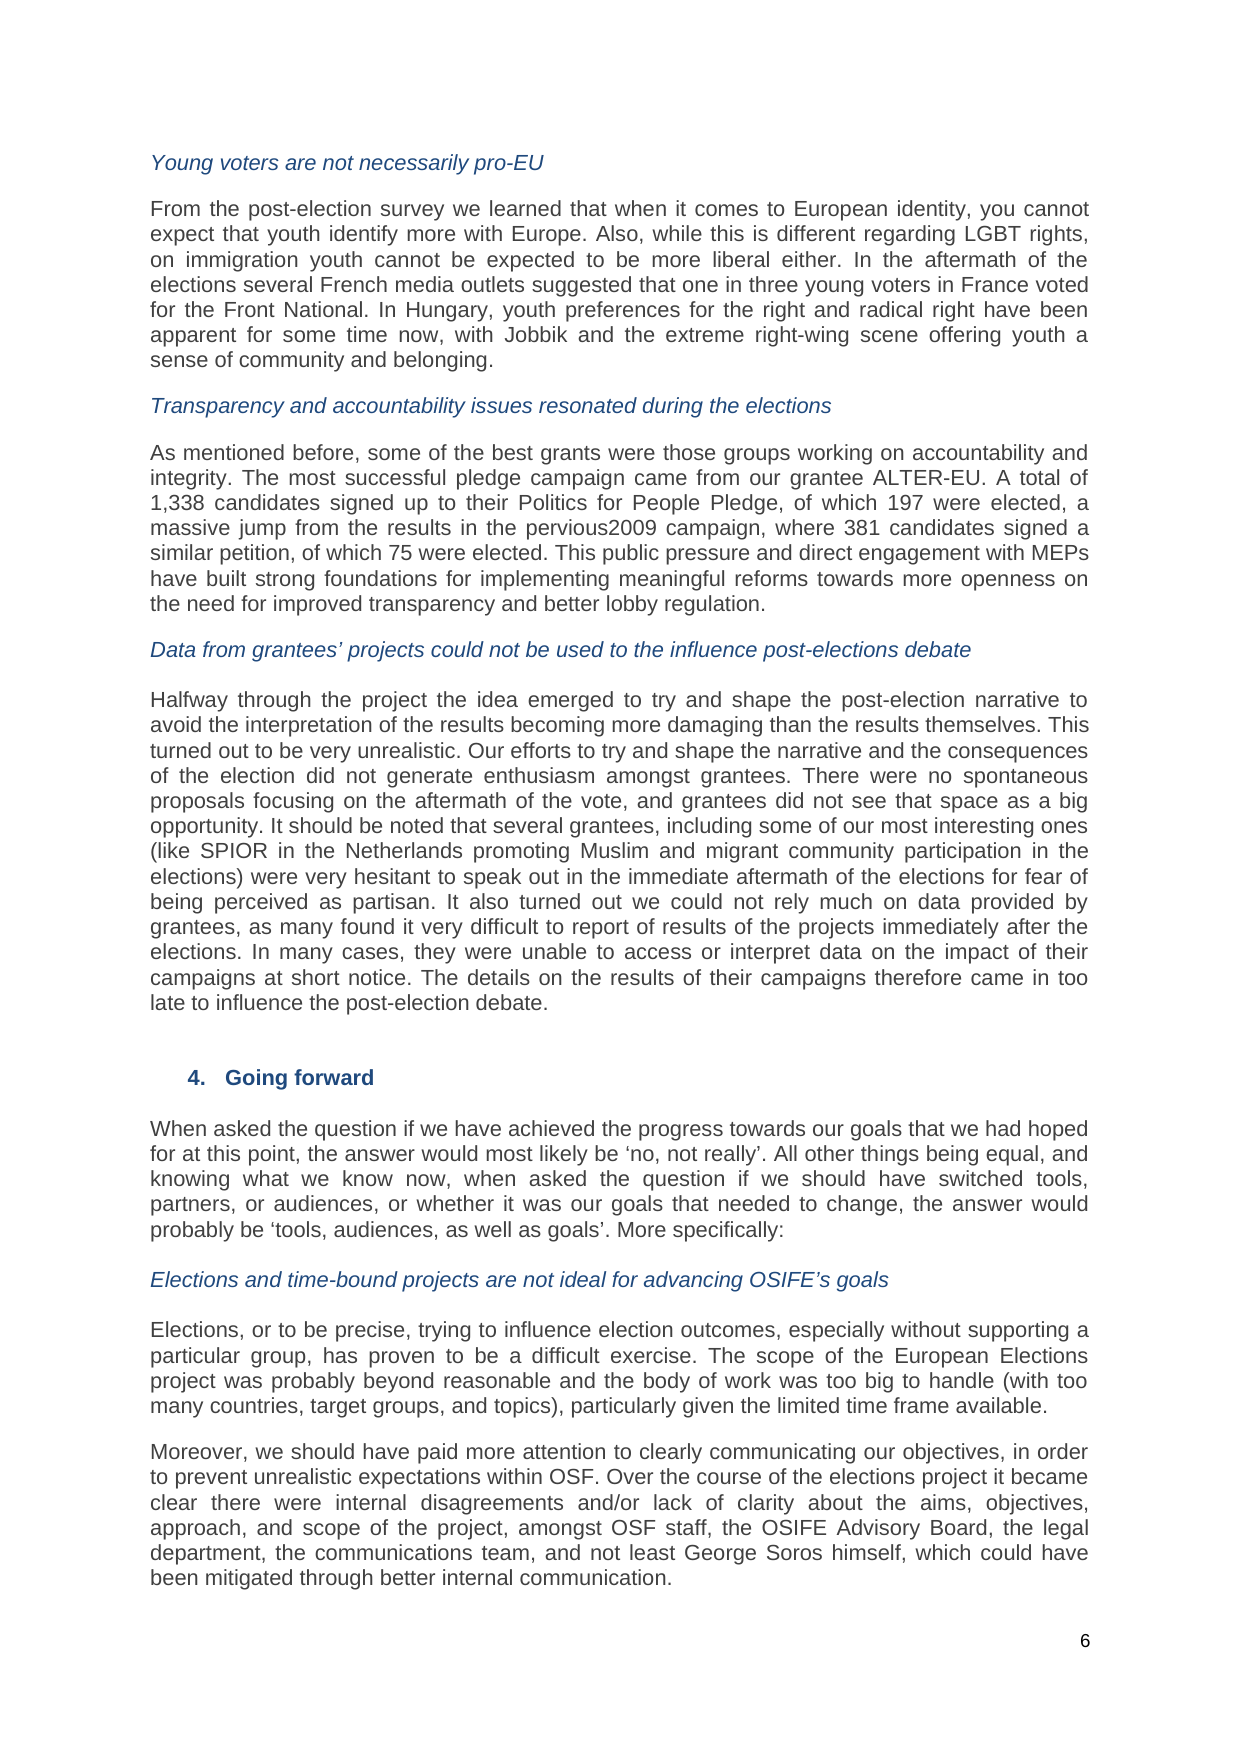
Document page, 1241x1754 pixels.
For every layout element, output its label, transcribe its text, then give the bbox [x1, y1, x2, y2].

text As mentioned before, some of the best grants were those groups working on accountability and integrity. The most successful pledge campaign came from our grantee ALTER-EU. A total of 1,338 candidates signed up to their Politics for People Pledge, of which 197 were elected, a massive jump from the results in the pervious2009 campaign, where 381 candidates signed a similar petition, of which 75 were elected. This public pressure and direct engagement with MEPs have built strong foundations for implementing meaningful reforms towards more openness on the need for improved transparency and better lobby regulation. [150, 439, 1090, 616]
list Going forward [187, 1065, 1090, 1090]
text Data from grantees’ projects could not be used to the influence post-elections debate [150, 637, 1090, 662]
text Elections and time-bound projects are not ideal for advancing OSIFE’s goals [150, 1267, 1090, 1292]
text Transparency and accountability issues resonated during the elections [150, 393, 1090, 418]
text Elections, or to be precise, trying to influence election outcomes, especially without supporting a particular group, has proven to be a difficult exercise. The scope of the European Elections project was probably beyond reasonable and the body of work was too big to handle (with too many countries, target groups, and topics), particularly given the limited time frame available. [150, 1317, 1090, 1418]
text When asked the question if we have achieved the progress towards our goals that we had hoped for at this point, the answer would most likely be ‘no, not really’. All other things being equal, and knowing what we know now, when asked the question if we should have switched tools, partners, or audiences, or whether it was our goals that needed to change, the answer would probably be ‘tools, audiences, as well as goals’. More specifically: [150, 1116, 1090, 1242]
text From the post-election survey we learned that when it comes to European identity, you cannot expect that youth identify more with Europe. Also, while this is different regarding LGBT rights, on immigration youth cannot be expected to be more liberal either. In the aftermath of the elections several French media outlets suggested that one in three young voters in France voted for the Front National. In Hungary, youth preferences for the right and radical right have been apparent for some time now, with Jobbik and the extreme right-wing scene offering youth a sense of community and belonging. [150, 196, 1090, 372]
text Young voters are not necessarily pro-EU [150, 150, 1090, 175]
text Moreover, we should have paid more attention to clearly communicating our objectives, in order to prevent unrealistic expectations within OSF. Over the course of the elections project it became clear there were internal disagreements and/or lack of clarity about the aims, objectives, approach, and scope of the project, amongst OSF staff, the OSIFE Advisory Board, the legal department, the communications team, and not least George Soros himself, which could have been mitigated through better internal communication. [150, 1439, 1090, 1590]
text Halfway through the project the idea emerged to try and shape the post-election narrative to avoid the interpretation of the results becoming more damaging than the results themselves. This turned out to be very unrealistic. Our efforts to try and shape the narrative and the consequences of the election did not generate enthusiasm amongst grantees. There were no spontaneous proposals focusing on the aftermath of the vote, and grantees did not see that space as a big opportunity. It should be noted that several grantees, including some of our most interesting ones (like SPIOR in the Netherlands promoting Muslim and migrant community participation in the elections) were very hesitant to speak out in the immediate aftermath of the elections for fear of being perceived as partisan. It also turned out we could not rely much on data provided by grantees, as many found it very difficult to report of results of the projects immediately after the elections. In many cases, they were unable to access or interpret data on the impact of their campaigns at short notice. The details on the results of their campaigns therefore came in too late to influence the post-election debate. [150, 687, 1090, 1015]
